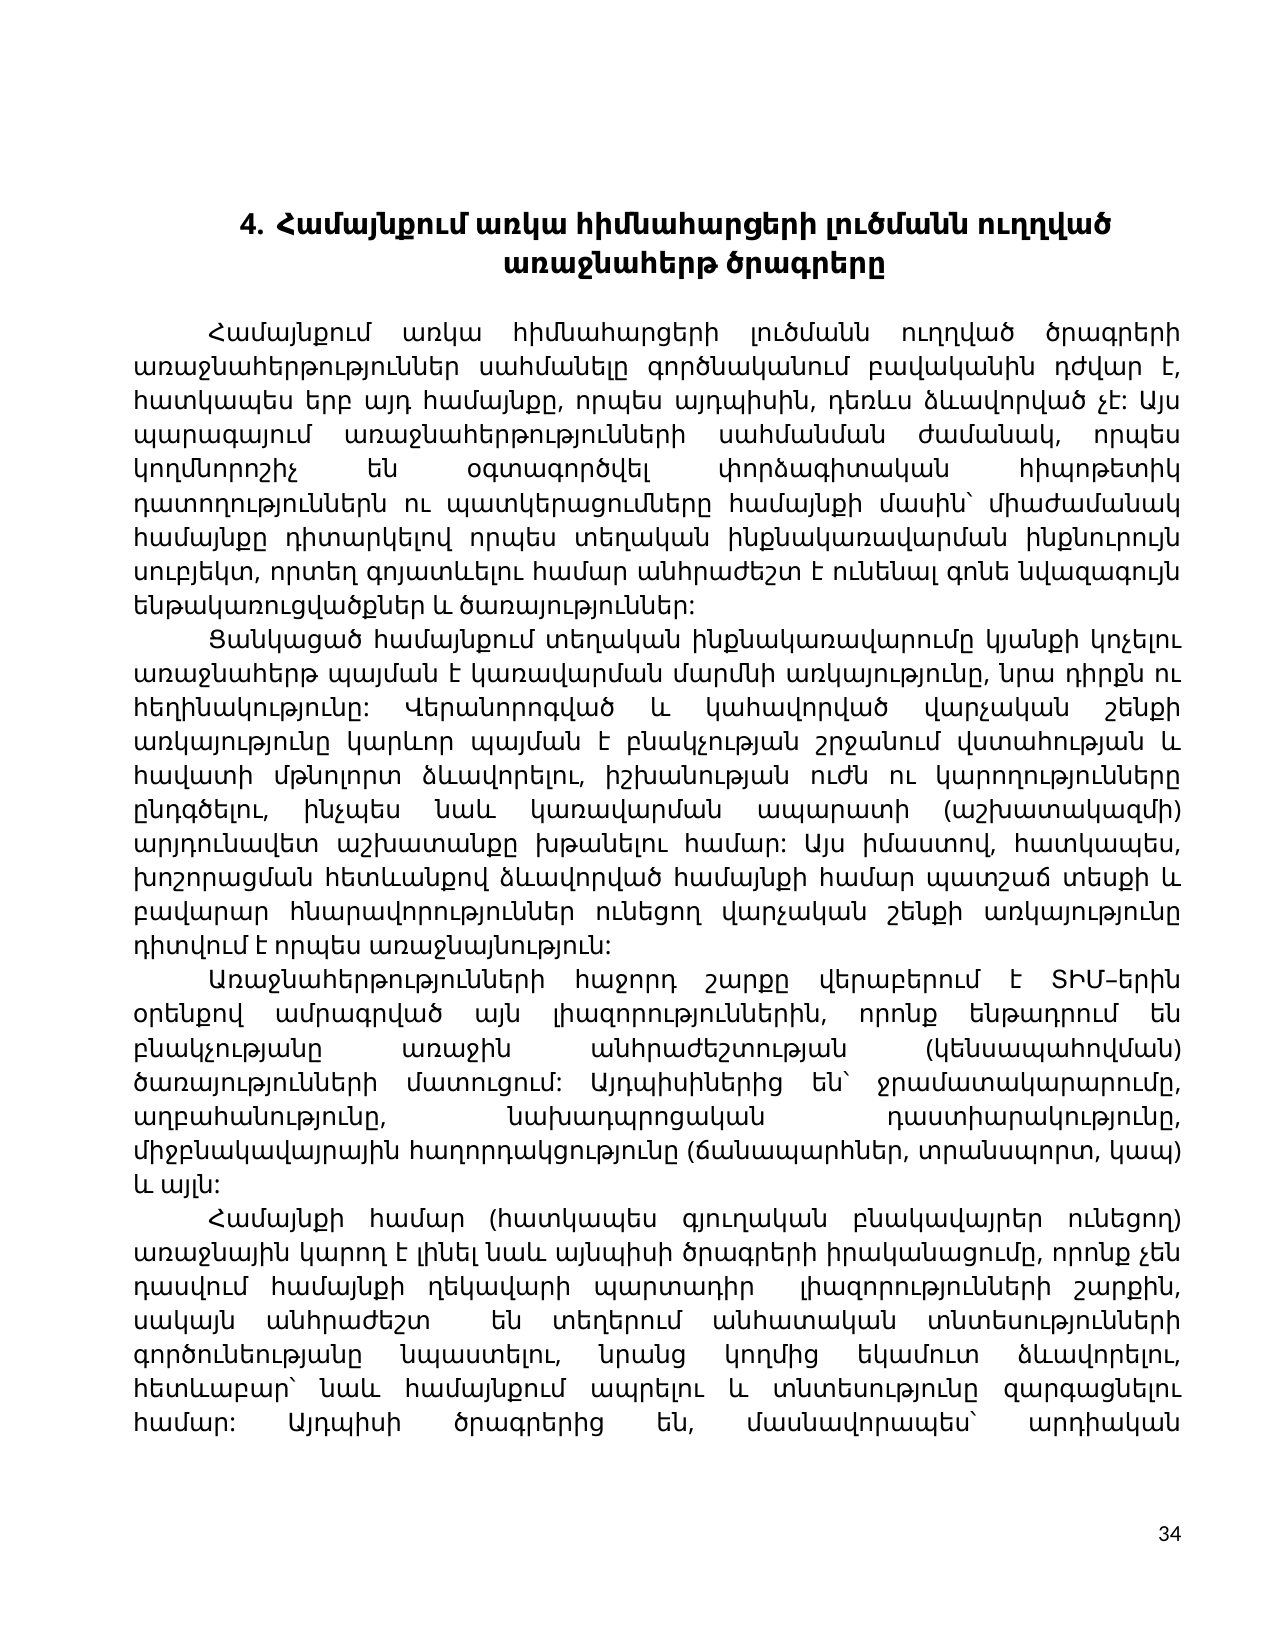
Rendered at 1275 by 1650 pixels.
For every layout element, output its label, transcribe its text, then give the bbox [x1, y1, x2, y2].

subtitle Համայնքում առկա հիմնահարցերի լուծմանն ուղղված առաջնահերթ ծրագրերը [170, 203, 1181, 282]
text Ցանկացած համայնքում տեղական ինքնակառավարումը կյանքի կոչելու առաջնահերթ պայման է կառավարման մարմնի առկայությունը, նրա դիրքն ու հեղինակությունը: Վերանորոգված և կահավորված վարչական շենքի առկայությունը կարևոր պայման է բնակչության շրջանում վստահության և հավատի մթնոլորտ ձևավորելու, իշխանության ուժն ու կարողությունները ընդգծելու, ինչպես նաև կառավարման ապարատի (աշխատակազմի) արյդունավետ աշխատանքը խթանելու համար: Այս իմաստով, հատկապես, խոշորացման հետևանքով ձևավորված համայնքի համար պատշաճ տեսքի և բավարար հնարավորություններ ունեցող վարչական շենքի առկայությունը դիտվում է որպես առաջնայնություն: [133, 621, 1181, 962]
text Համայնքում առկա հիմնահարցերի լուծմանն ուղղված ծրագրերի առաջնահերթություններ սահմանելը գործնականում բավականին դժվար է, հատկապես երբ այդ համայնքը, որպես այդպիսին, դեռևս ձևավորված չէ: Այս պարագայում առաջնահերթությունների սահմանման ժամանակ, որպես կողմնորոշիչ են օգտագործվել փորձագիտական հիպոթետիկ դատողություններն ու պատկերացումները համայնքի մասին՝ միաժամանակ համայնքը դիտարկելով որպես տեղական ինքնակառավարման ինքնուրույն սուբյեկտ, որտեղ գոյատևելու համար անհրաժեշտ է ունենալ գոնե նվազագույն ենթակառուցվածքներ և ծառայություններ: [133, 315, 1181, 621]
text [133, 1201, 1181, 1439]
text Առաջնահերթությունների հաջորդ շարքը վերաբերում է ՏԻՄ–երին օրենքով ամրագրված այն լիազորություններին, որոնք ենթադրում են բնակչությանը առաջին անհրաժեշտության (կենսապահովման) ծառայությունների մատուցում: Այդպիսիներից են՝ ջրամատակարարումը, աղբահանությունը, նախադպրոցական դաստիարակությունը, միջբնակավայրային հաղորդակցությունը (ճանապարհներ, տրանսպորտ, կապ) և այլն: [133, 962, 1181, 1201]
